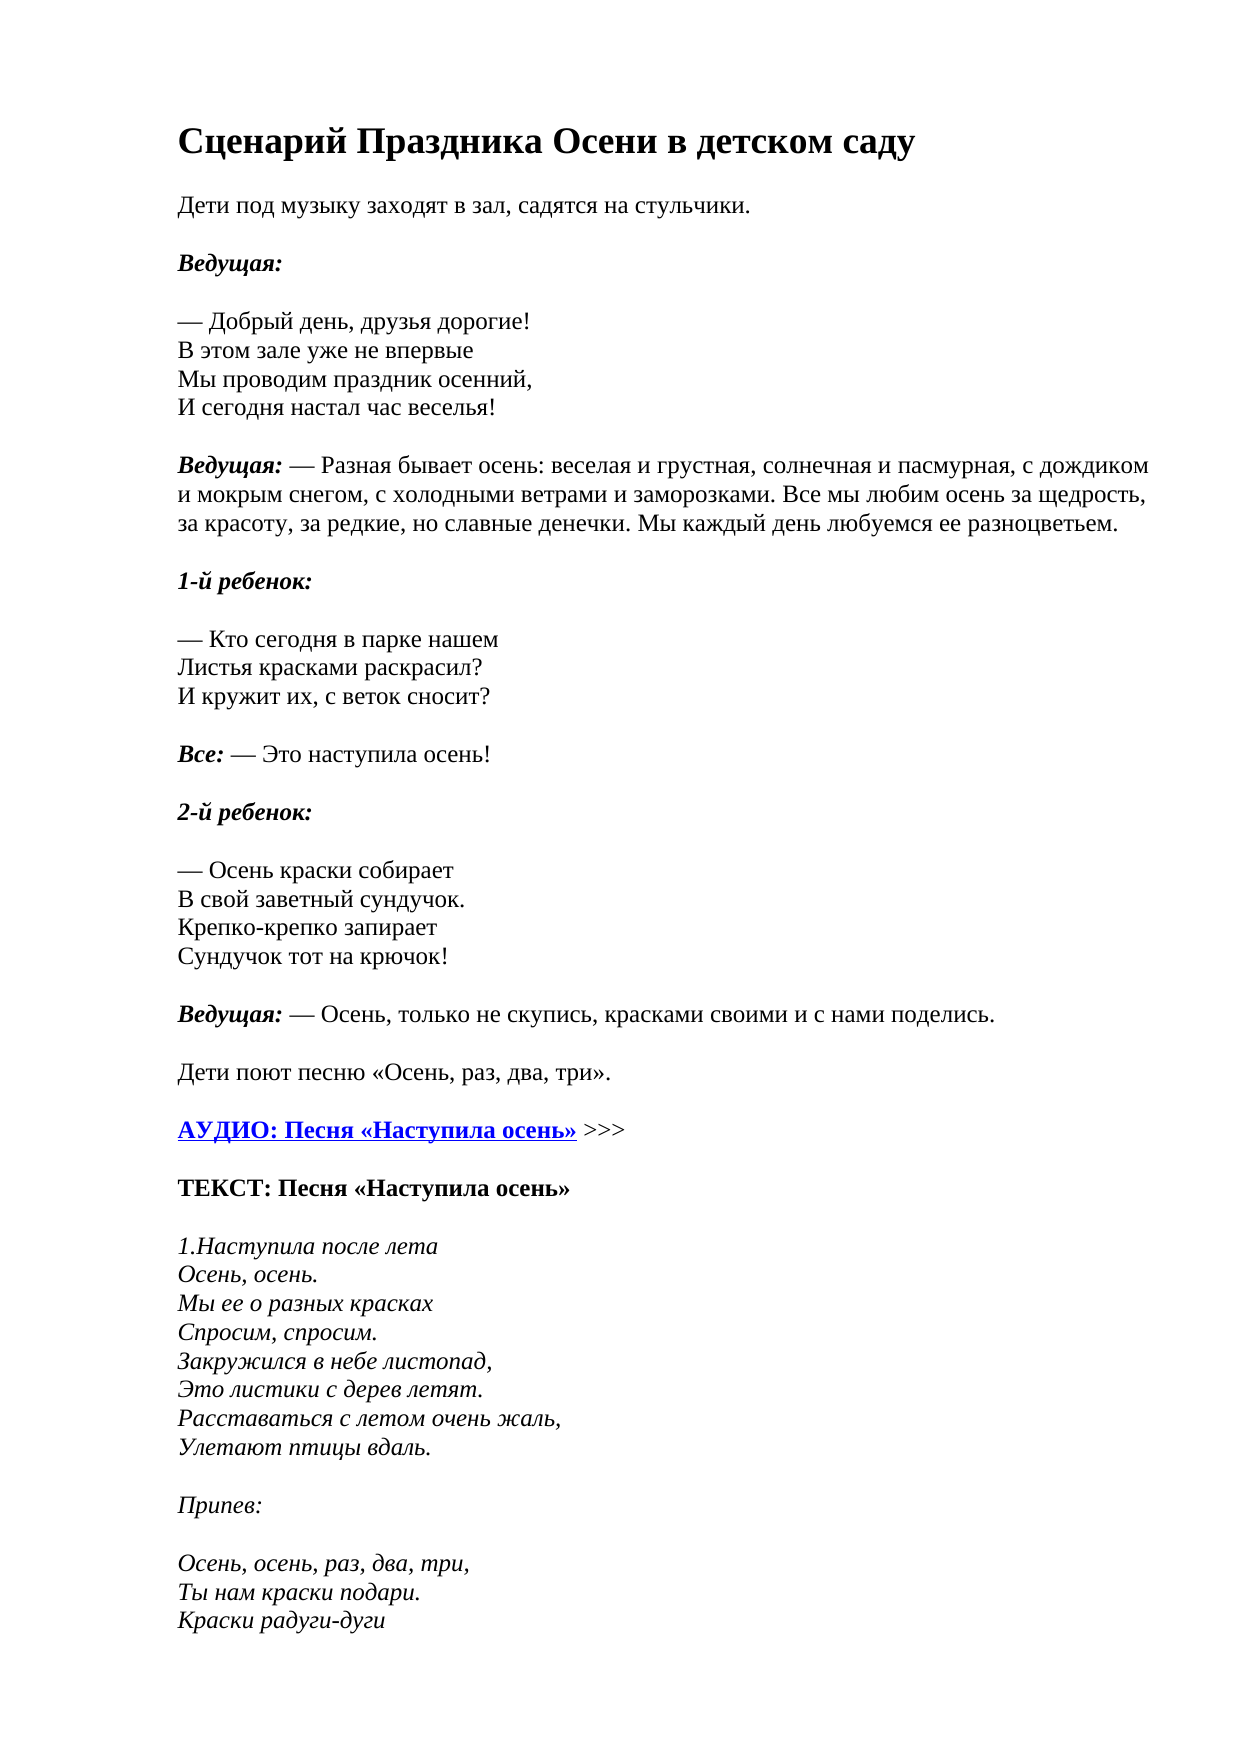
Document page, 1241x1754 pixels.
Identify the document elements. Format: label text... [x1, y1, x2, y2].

text Ведущая: [177, 248, 1152, 277]
text Дети поют песню «Осень, раз, два, три». [177, 1057, 1152, 1086]
text Все: — Это наступила осень! [177, 739, 1152, 768]
text — Осень краски собирает В свой заветный сундучок. Крепко-крепко запирает Сундучок тот на крючок! [177, 855, 1152, 970]
text Припев: [177, 1490, 1152, 1519]
text Ведущая: — Осень, только не скупись, красками своими и с нами поделись. [177, 999, 1152, 1028]
text 1-й ребенок: [177, 566, 1152, 594]
text Сценарий Праздника Осени в детском саду [177, 118, 1152, 161]
text 1.Наступила после лета Осень, осень. Мы ее о разных красках Спросим, спросим. Закружился в небе листопад, Это листики с дерев летят. Расставаться с летом очень жаль, Улетают птицы вдаль. [177, 1231, 1152, 1461]
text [177, 1548, 1152, 1634]
text Дети под музыку заходят в зал, садятся на стульчики. [177, 190, 1152, 219]
text — Кто сегодня в парке нашем Листья красками раскрасил? И кружит их, с веток сносит? [177, 624, 1152, 710]
text ТЕКСТ: Песня «Наступила осень» [177, 1173, 1152, 1202]
text 2-й ребенок: [177, 797, 1152, 826]
text АУДИО: Песня «Наступила осень» >>> [177, 1115, 1152, 1144]
text Ведущая: — Разная бывает осень: веселая и грустная, солнечная и пасмурная, с дождиком и мокрым снегом, с холодными ветрами и заморозками. Все мы любим осень за щедрость, за красоту, за редкие, но славные денечки. Мы каждый день любуемся ее разноцветьем. [177, 450, 1152, 537]
text — Добрый день, друзья дорогие! В этом зале уже не впервые Мы проводим праздник осенний, И сегодня настал час веселья! [177, 306, 1152, 421]
